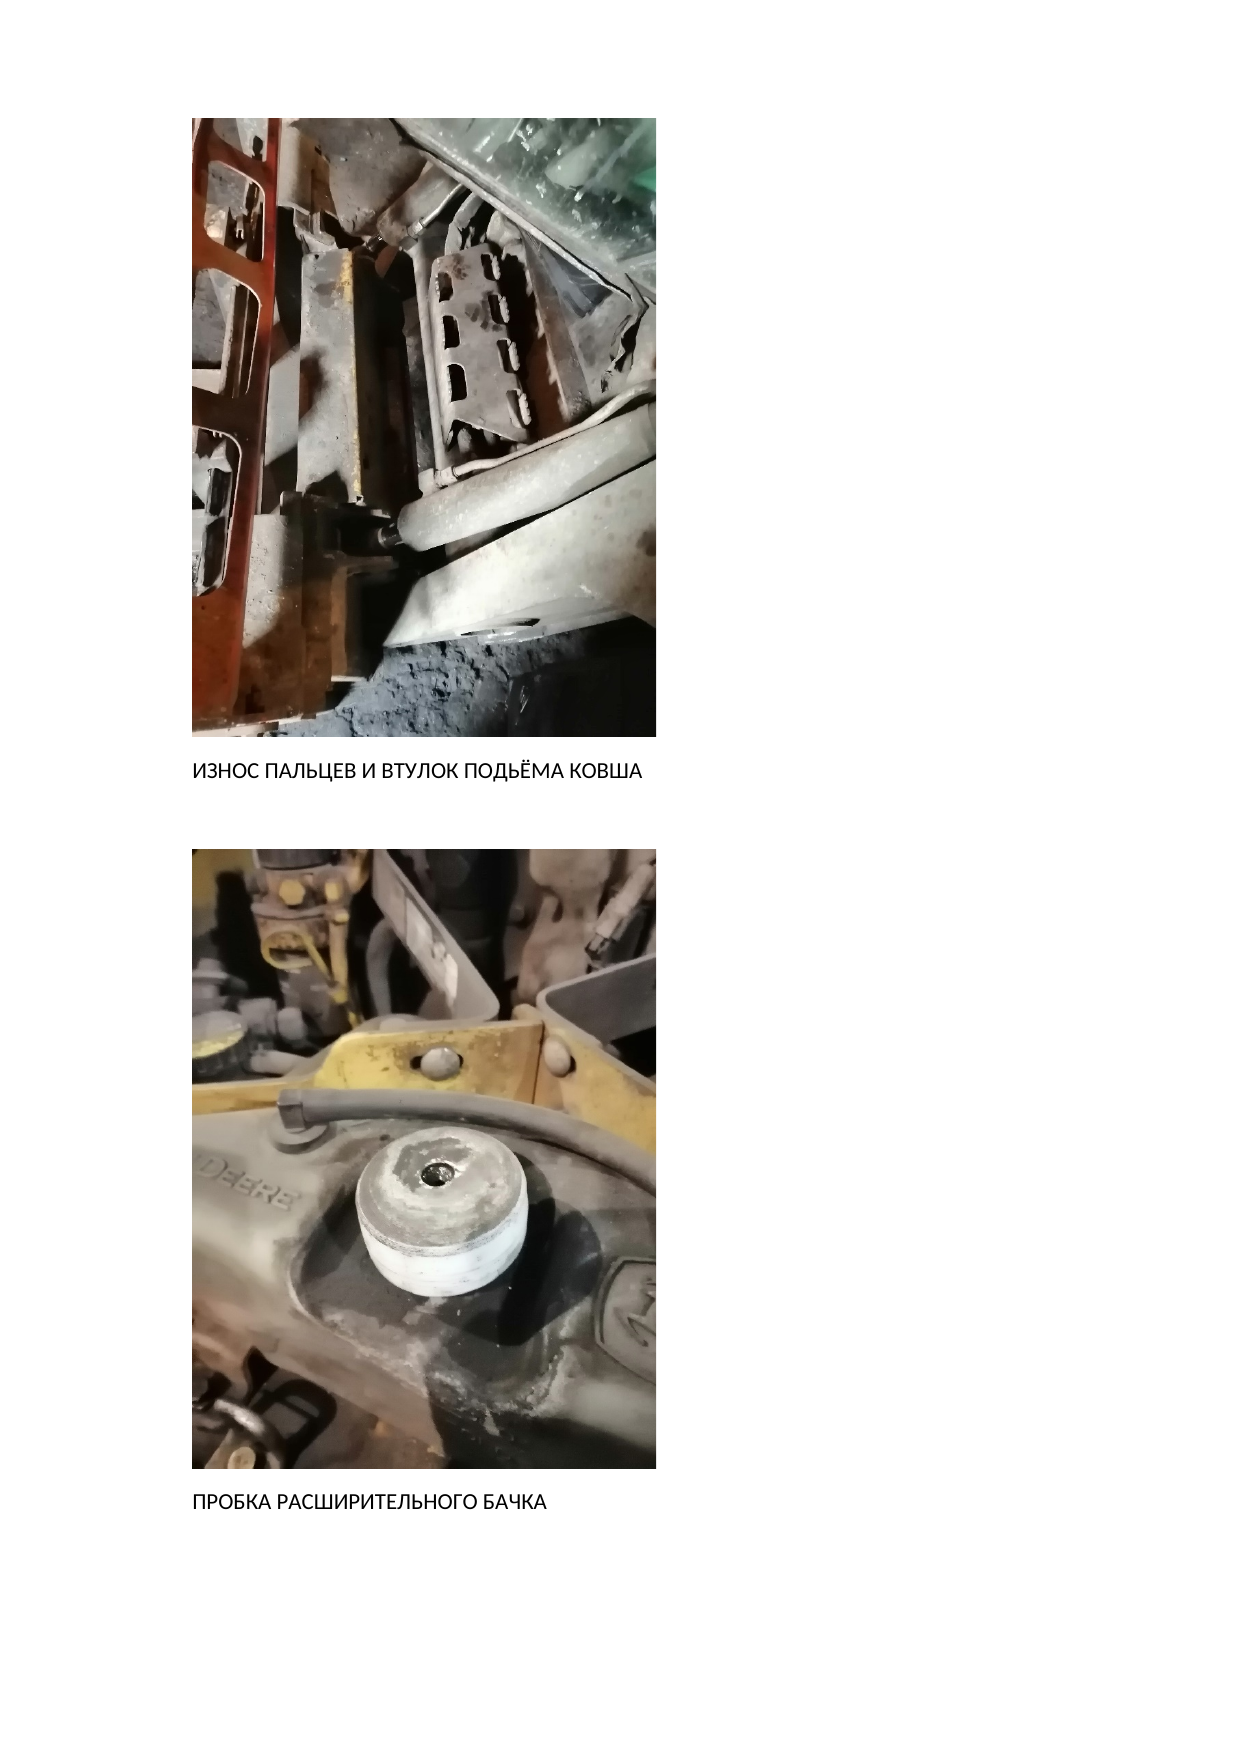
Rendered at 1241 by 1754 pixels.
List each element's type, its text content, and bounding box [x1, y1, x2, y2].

text ПРОБКА РАСШИРИТЕЛЬНОГО БАЧКА [192, 1487, 1107, 1515]
text ИЗНОС ПАЛЬЦЕВ И ВТУЛОК ПОДЬЁМА КОВША [192, 756, 1107, 784]
picture [192, 118, 657, 737]
picture [192, 849, 657, 1469]
